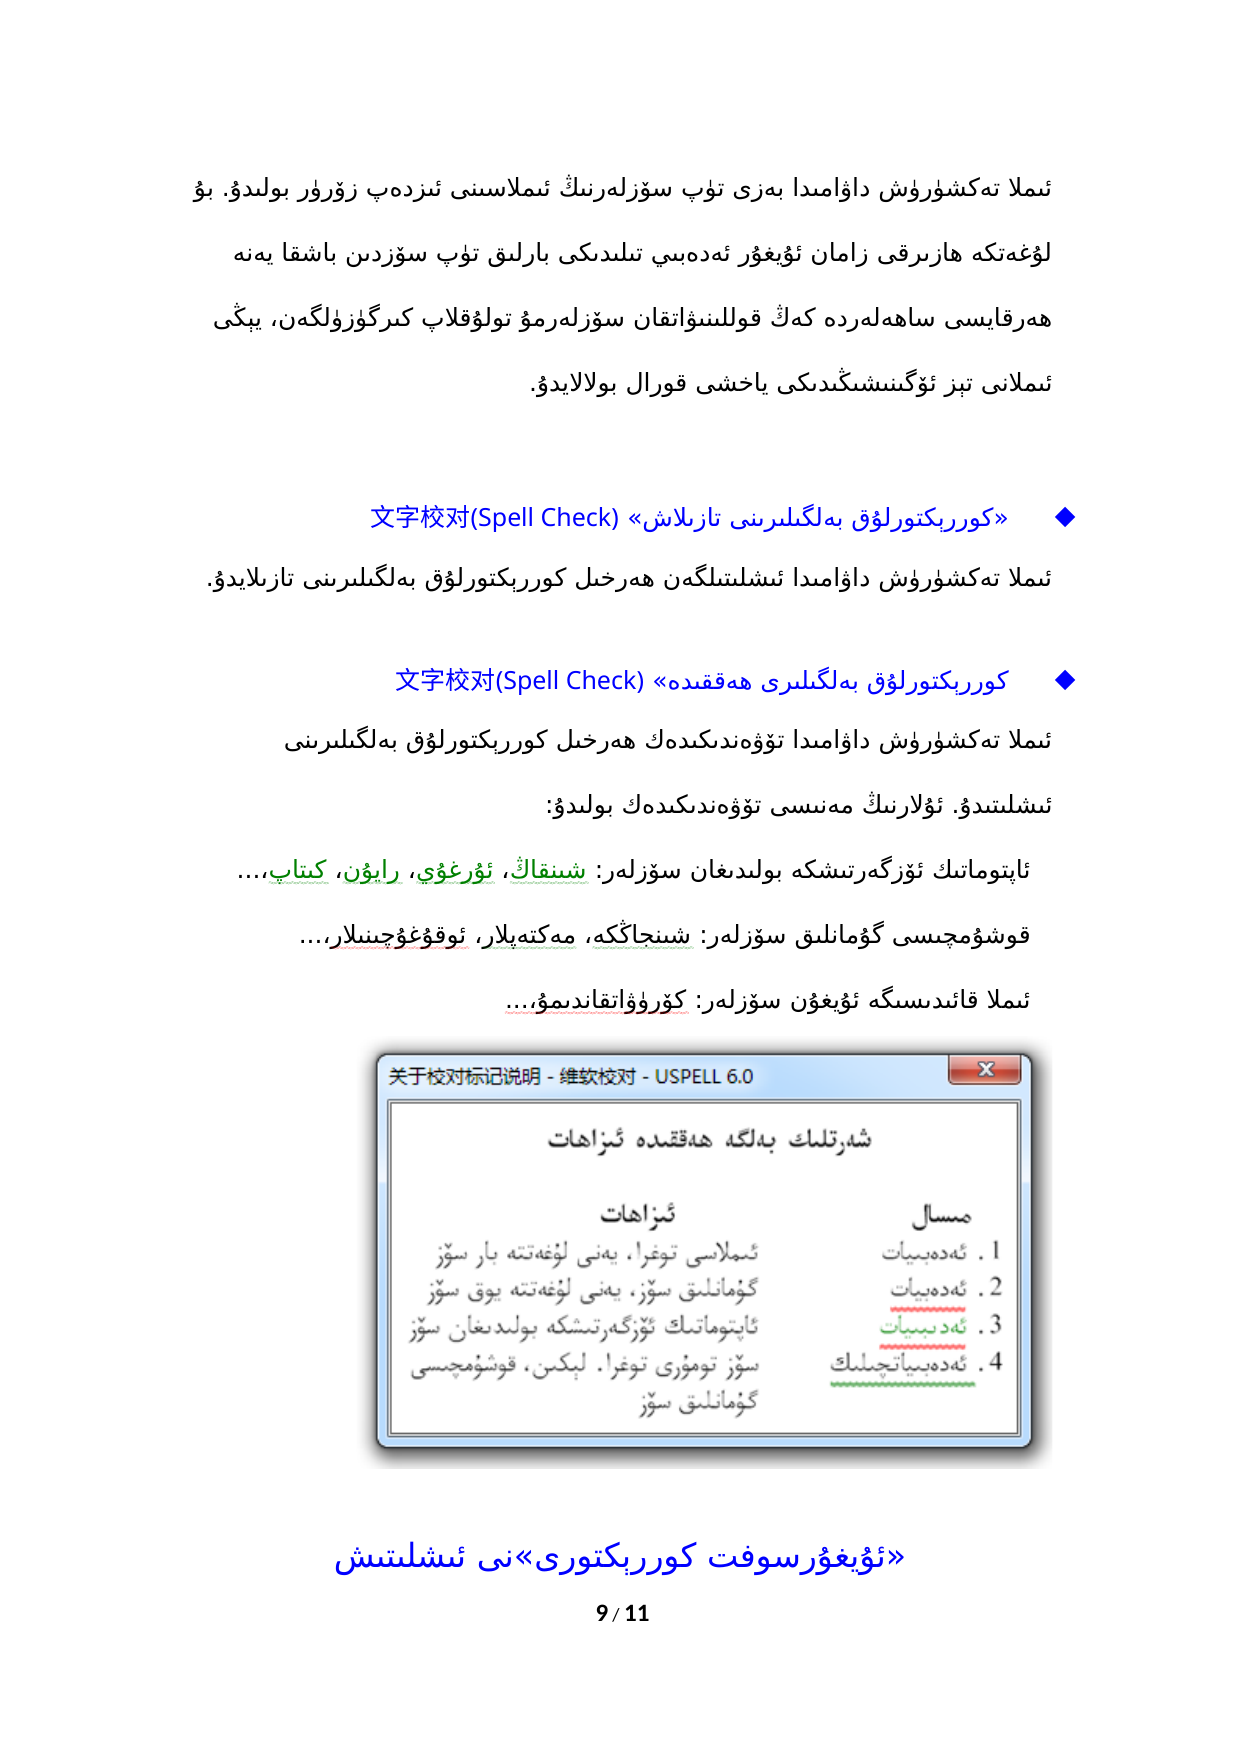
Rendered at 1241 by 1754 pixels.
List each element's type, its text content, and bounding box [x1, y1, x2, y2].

list كوررېكتورلۇق بەلگىلىرى ھەققىدە» 文字校对(Spell Check) [187, 646, 1053, 711]
text ئىملا تەكشۈرۈش داۋامىدا ئىشلىتىلگەن ھەرخىل كوررېكتورلۇق بەلگىلىرىنى تازىلايدۇ. [187, 548, 1053, 613]
text «ئۇيغۇرسوفت كوررېكتورى»نى ئىشلىتىش [187, 1523, 1053, 1588]
text ئىملا تەكشۈرۈش داۋامىدا تۆۋەندىكىدەك ھەرخىل كوررېكتورلۇق بەلگىلىرىنى ئىشلىتىدۇ. ئۇلارنىڭ مەنىسى تۆۋەندىكىدەك بولىدۇ: [187, 711, 1053, 841]
text ئىملا قائىدىسىگە ئۇيغۇن سۆزلەر: كۆرۈۋاتقاندىمۇ،... [187, 971, 1031, 1036]
text ئىملا تەكشۈرۈش داۋامىدا بەزى تۈپ سۆزلەرنىڭ ئىملاسىنى ئىزدەپ زۆرۈر بولىدۇ. بۇ لۇغەتكە ھازىرقى زامان ئۇيغۇر ئەدەبىي تىلىدىكى بارلىق تۈپ سۆزدىن باشقا يەنە ھەرقايسى ساھەلەردە كەڭ قوللىنىۋاتقان سۆزلەرمۇ تولۇقلاپ كىرگۈزۈلگەن، يېڭى ئىملانى تېز ئۆگىنىشىڭىدىكى ياخشى قورال بولالايدۇ. [187, 158, 1053, 418]
text قوشۇمچىسى گۇمانلىق سۆزلەر: شىنجاڭكە، مەكتەپلار، ئوقۇغۇچىنىلار،... [187, 906, 1031, 971]
list «كوررېكتورلۇق بەلگىلىرىنى تازىلاش» 文字校对(Spell Check) [187, 483, 1053, 548]
text ئاپتوماتىك ئۆزگەرتىشكە بولىدىغان سۆزلەر: شىنقاڭ، ئۇرغۇي، رايۇن، كىتاپ،... [187, 841, 1031, 906]
picture [356, 1036, 1053, 1469]
